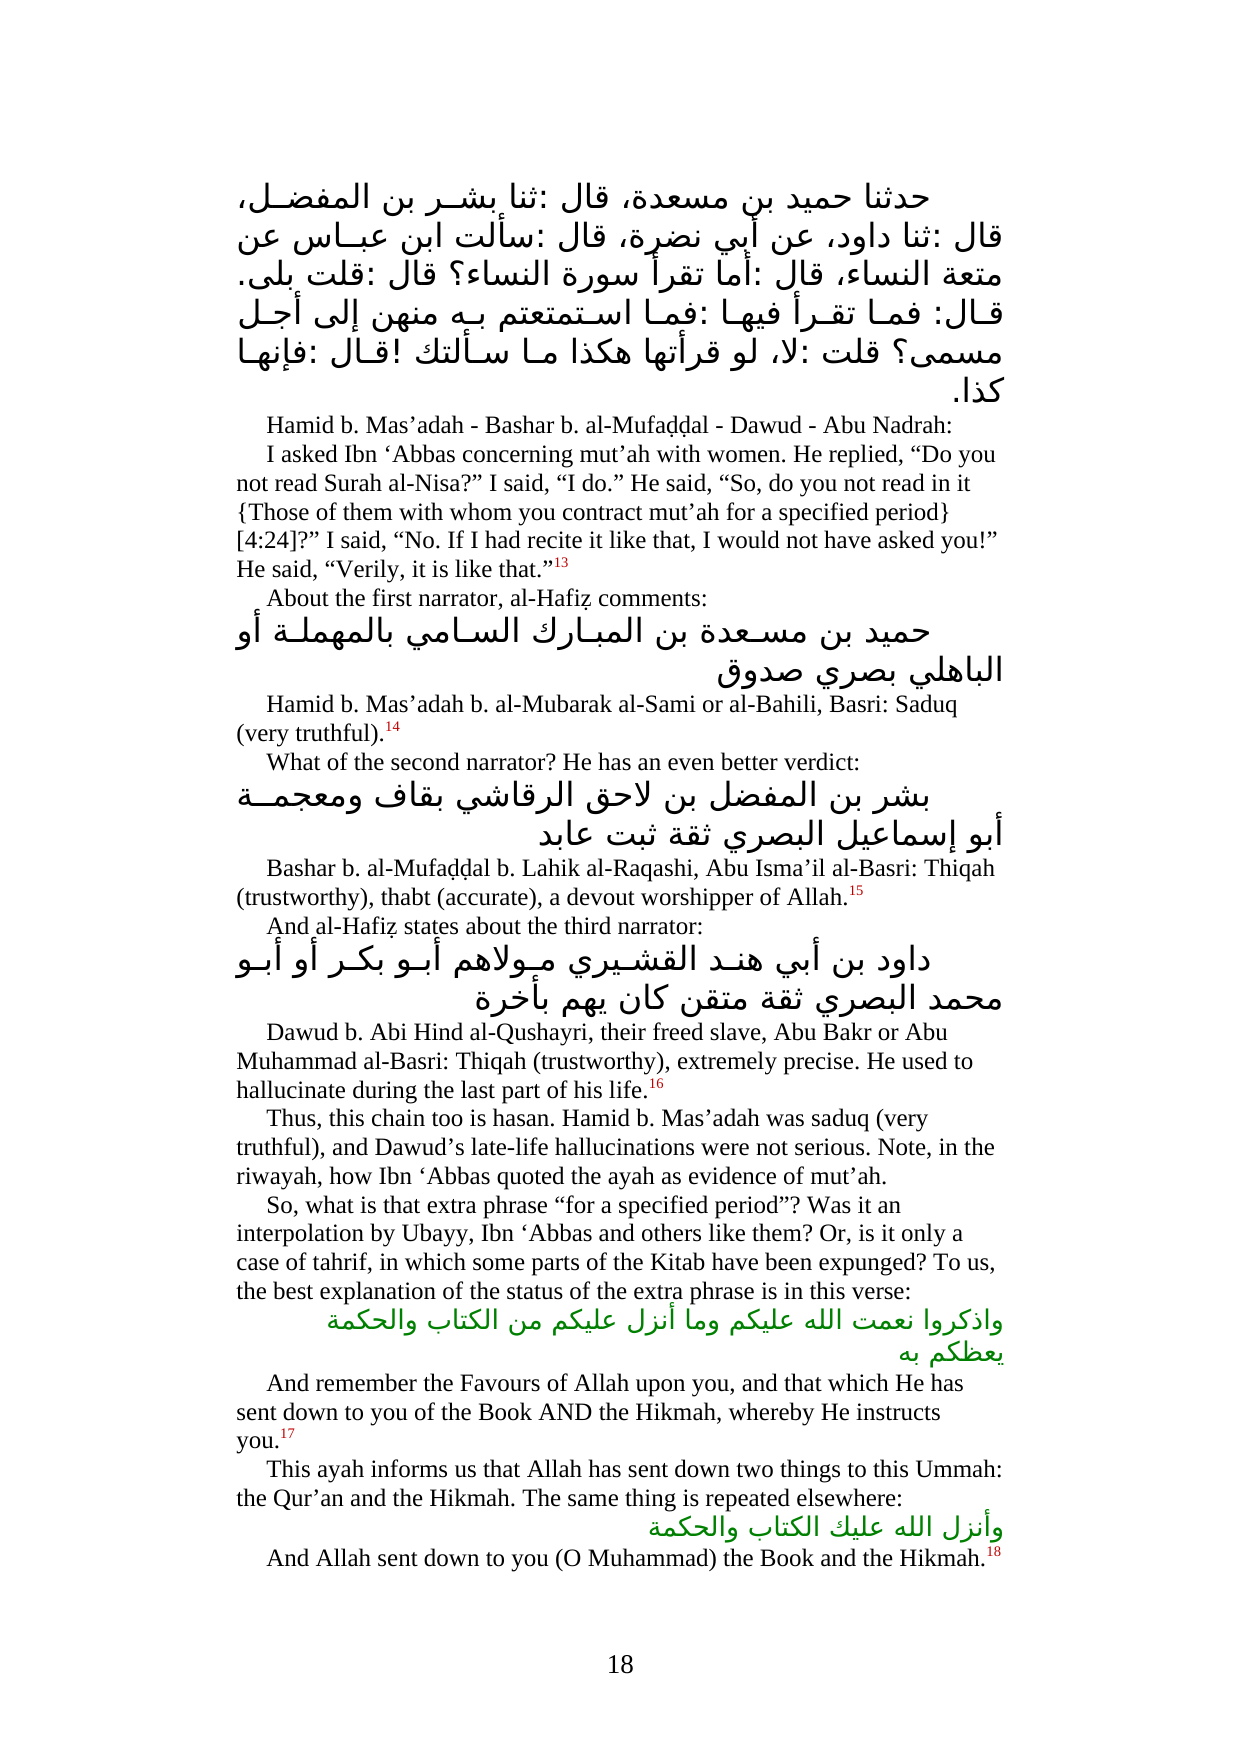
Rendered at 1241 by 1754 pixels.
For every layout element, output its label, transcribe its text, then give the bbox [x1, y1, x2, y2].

text And al-Hafiẓ states about the third narrator: [236, 911, 1004, 939]
text حميد بن مسعدة بن المبارك السامي بالمهملة أو الباهلي بصري صدوق [236, 612, 1004, 689]
text This ayah informs us that Allah has sent down two things to this Ummah: the Qur’an and the Hikmah. The same thing is repeated elsewhere: [236, 1454, 1004, 1512]
text What of the second narrator? He has an even better verdict: [236, 747, 1004, 776]
text So, what is that extra phrase “for a specified period”? Was it an interpolation by Ubayy, Ibn ‘Abbas and others like them? Or, is it only a case of tahrif, in which some parts of the Kitab have been expunged? To us, the best explanation of the status of the extra phrase is in this verse: [236, 1190, 1004, 1305]
text بشر بن المفضل بن لاحق الرقاشي بقاف ومعجمة أبو إسماعيل البصري ثقة ثبت عابد [236, 776, 1004, 853]
text Bashar b. al-Mufaḍḍal b. Lahik al-Raqashi, Abu Isma’il al-Basri: Thiqah (trustworthy), thabt (accurate), a devout worshipper of Allah.15 [236, 853, 1004, 911]
text Dawud b. Abi Hind al-Qushayri, their freed slave, Abu Bakr or Abu Muhammad al-Basri: Thiqah (trustworthy), extremely precise. He used to hallucinate during the last part of his life.16 [236, 1017, 1004, 1103]
text And remember the Favours of Allah upon you, and that which He has sent down to you of the Book AND the Hikmah, whereby He instructs you.17 [236, 1368, 1004, 1454]
text And Allah sent down to you (O Muhammad) the Book and the Hikmah.18 [236, 1543, 1004, 1572]
text واذكروا نعمت الله عليكم وما أنزل عليكم من الكتاب والحكمة يعظكم به [236, 1305, 1004, 1368]
text وأنزل الله عليك الكتاب والحكمة [236, 1512, 1004, 1543]
text Hamid b. Mas’adah - Bashar b. al-Mufaḍḍal - Dawud - Abu Nadrah: [236, 410, 1004, 439]
text Thus, this chain too is hasan. Hamid b. Mas’adah was saduq (very truthful), and Dawud’s late-life hallucinations were not serious. Note, in the riwayah, how Ibn ‘Abbas quoted the ayah as evidence of mut’ah. [236, 1103, 1004, 1190]
text About the first narrator, al-Hafiẓ comments: [236, 583, 1004, 612]
text حدثنا حميد بن مسعدة، قال :ثنا بشر بن المفضل، قال :ثنا داود، عن أبي نضرة، قال :سألت ابن عباس عن متعة النساء، قال :أما تقرأ سورة النساء؟ قال :قلت بلى. قال: فما تقرأ فيها :فما استمتعتم به منهن إلى أجل مسمى؟ قلت :لا، لو قرأتها هكذا ما سألتك !قال :فإنها كذا. [236, 177, 1004, 410]
text داود بن أبي هند القشيري مولاهم أبو بكر أو أبو محمد البصري ثقة متقن كان يهم بأخرة [236, 939, 1004, 1017]
text Hamid b. Mas’adah b. al-Mubarak al-Sami or al-Bahili, Basri: Saduq (very truthful).14 [236, 689, 1004, 747]
text I asked Ibn ‘Abbas concerning mut’ah with women. He replied, “Do you not read Surah al-Nisa?” I said, “I do.” He said, “So, do you not read in it {Those of them with whom you contract mut’ah for a specified period} [4:24]?” I said, “No. If I had recite it like that, I would not have asked you!” He said, “Verily, it is like that.”13 [236, 439, 1004, 583]
